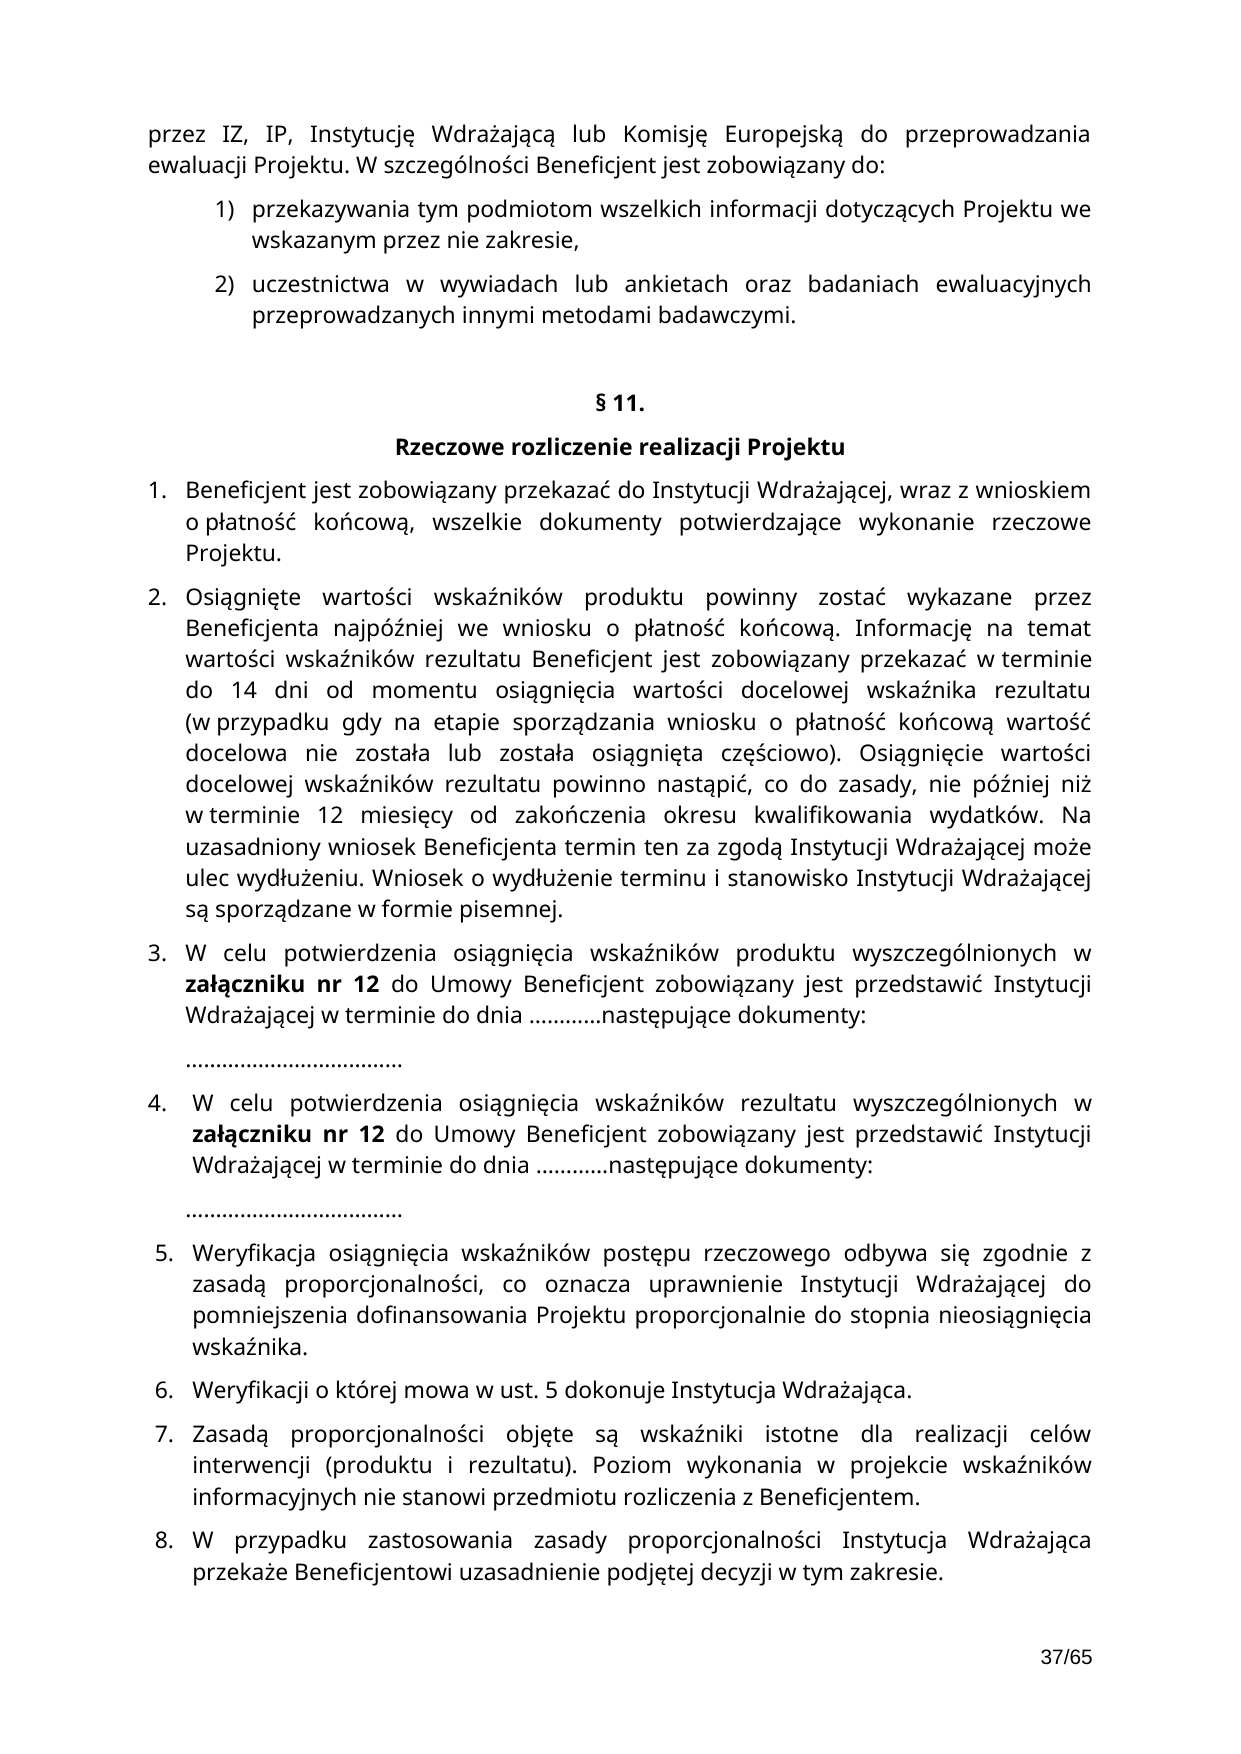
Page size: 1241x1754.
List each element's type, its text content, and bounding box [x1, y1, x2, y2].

text ……………………………… [148, 1193, 1092, 1224]
list uczestnictwa w wywiadach lub ankietach oraz badaniach ewaluacyjnych przeprowadzanych innymi metodami badawczymi. [214, 268, 1092, 331]
list Weryfikacji o której mowa w ust. 5 dokonuje Instytucja Wdrażająca. [154, 1374, 1092, 1406]
text § 11. [148, 387, 1092, 418]
text Rzeczowe rozliczenie realizacji Projektu [148, 431, 511, 462]
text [148, 118, 1092, 181]
list Beneficjent jest zobowiązany przekazać do Instytucji Wdrażającej, wraz z wnioskiem o płatność końcową, wszelkie dokumenty potwierdzające wykonanie rzeczowe Projektu. [148, 474, 1092, 568]
list przekazywania tym podmiotom wszelkich informacji dotyczących Projektu we wskazanym przez nie zakresie, [214, 193, 1092, 256]
list W celu potwierdzenia osiągnięcia wskaźników produktu wyszczególnionych w załączniku nr 12 do Umowy Beneficjent zobowiązany jest przedstawić Instytucji Wdrażającej w terminie do dnia …………następujące dokumenty: [148, 937, 1092, 1031]
list Weryfikacja osiągnięcia wskaźników postępu rzeczowego odbywa się zgodnie z zasadą proporcjonalności, co oznacza uprawnienie Instytucji Wdrażającej do pomniejszenia dofinansowania Projektu proporcjonalnie do stopnia nieosiągnięcia wskaźnika. [154, 1237, 1092, 1362]
list W przypadku zastosowania zasady proporcjonalności Instytucja Wdrażająca przekaże Beneficjentowi uzasadnienie podjętej decyzji w tym zakresie. [154, 1524, 1092, 1587]
text ……………………………… [148, 1043, 1092, 1074]
list Osiągnięte wartości wskaźników produktu powinny zostać wykazane przez Beneficjenta najpóźniej we wniosku o płatność końcową. Informację na temat wartości wskaźników rezultatu Beneficjent jest zobowiązany przekazać w terminie do 14 dni od momentu osiągnięcia wartości docelowej wskaźnika rezultatu (w przypadku gdy na etapie sporządzania wniosku o płatność końcową wartość docelowa nie została lub została osiągnięta częściowo). Osiągnięcie wartości docelowej wskaźników rezultatu powinno nastąpić, co do zasady, nie później niż w terminie 12 miesięcy od zakończenia okresu kwalifikowania wydatków. Na uzasadniony wniosek Beneficjenta termin ten za zgodą Instytucji Wdrażającej może ulec wydłużeniu. Wniosek o wydłużenie terminu i stanowisko Instytucji Wdrażającej są sporządzane w formie pisemnej. [148, 581, 1092, 924]
text Rzeczowe rozliczenie realizacji Projektu [632, 431, 1092, 462]
list Zasadą proporcjonalności objęte są wskaźniki istotne dla realizacji celów interwencji (produktu i rezultatu). Poziom wykonania w projekcie wskaźników informacyjnych nie stanowi przedmiotu rozliczenia z Beneficjentem. [154, 1418, 1092, 1512]
list W celu potwierdzenia osiągnięcia wskaźników rezultatu wyszczególnionych w załączniku nr 12 do Umowy Beneficjent zobowiązany jest przedstawić Instytucji Wdrażającej w terminie do dnia …………następujące dokumenty: [148, 1087, 1092, 1181]
